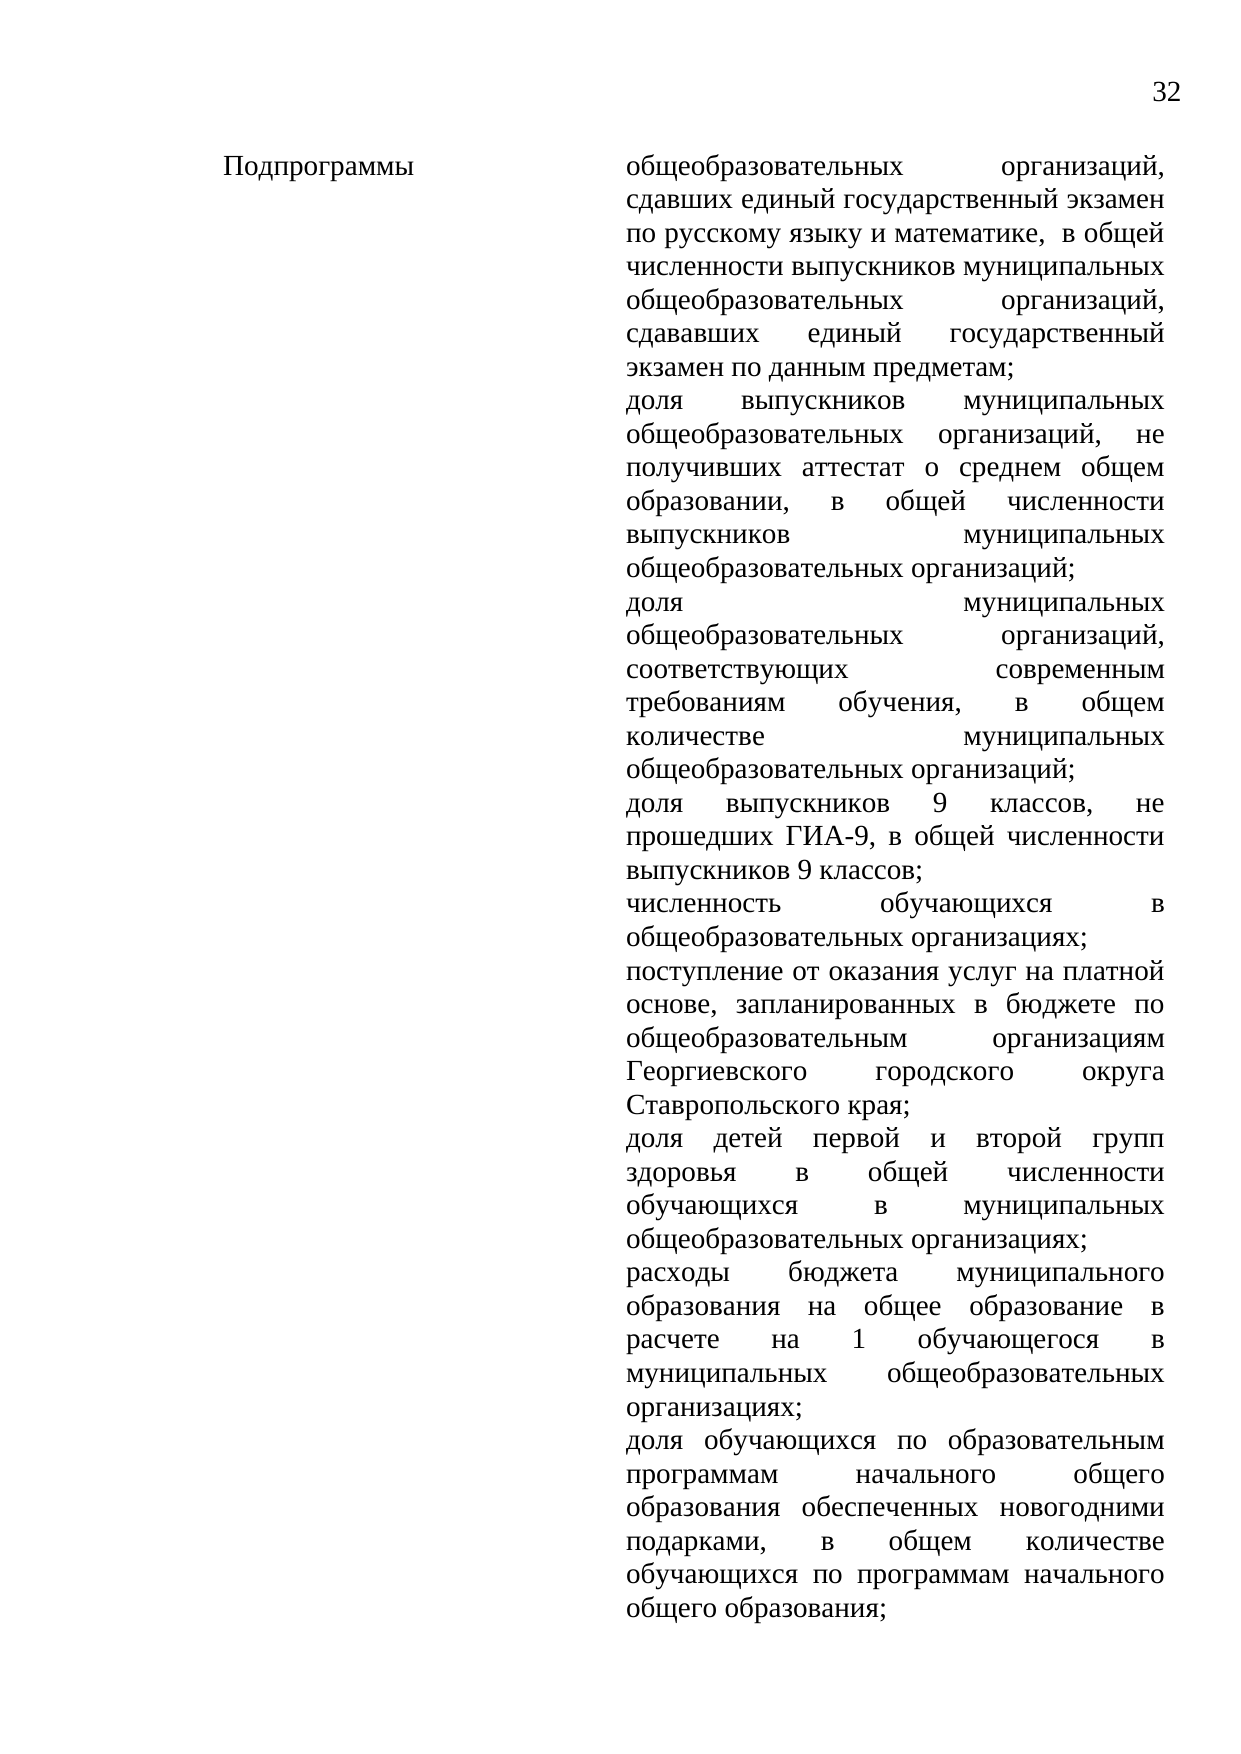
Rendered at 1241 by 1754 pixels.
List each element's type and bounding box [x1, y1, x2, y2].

table_cell [615, 148, 1176, 1623]
table_cell [212, 148, 614, 1623]
